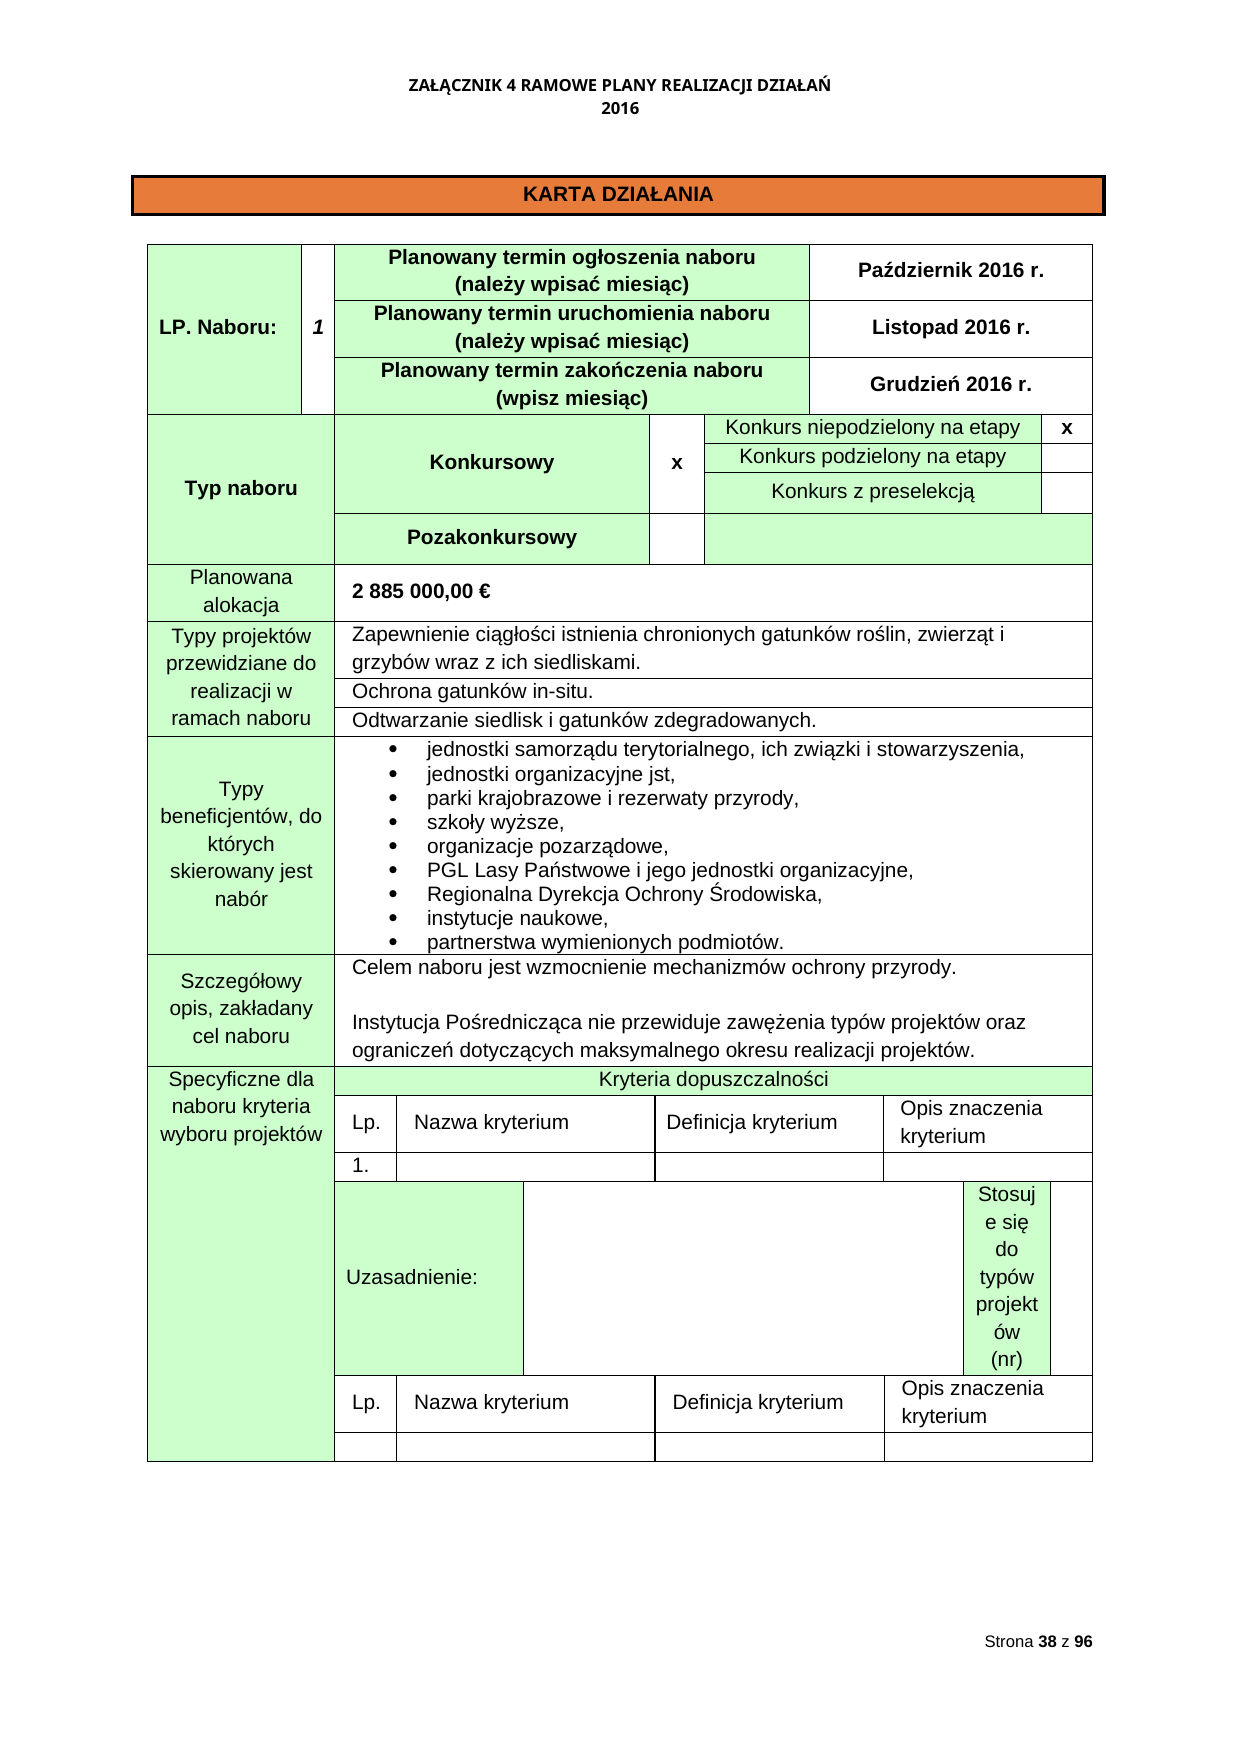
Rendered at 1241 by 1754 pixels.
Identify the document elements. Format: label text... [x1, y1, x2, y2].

table_header KARTA DZIAŁANIA [134, 178, 1102, 213]
table_cell Ochrona gatunków in-situ. [335, 679, 1092, 707]
table_cell [656, 1153, 883, 1181]
table_header Planowany termin ogłoszenia naboru (należy wpisać miesiąc) [335, 245, 809, 300]
table_cell Listopad 2016 r. [810, 301, 1092, 357]
table_cell Kryteria dopuszczalności [335, 1067, 1092, 1095]
table_cell Nazwa kryterium [397, 1376, 654, 1432]
table_cell Typy projektów przewidziane do realizacji w ramach naboru [148, 622, 334, 736]
table_cell [335, 1433, 396, 1461]
table_cell Opis znaczenia kryterium [884, 1096, 1092, 1152]
table_cell Uzasadnienie: [335, 1182, 523, 1375]
table_cell Celem naboru jest wzmocnienie mechanizmów ochrony przyrody. Instytucja Pośrednicząca nie przewiduje zawężenia typów projektów oraz ograniczeń dotyczących maksymalnego okresu realizacji projektów. [335, 955, 1092, 1066]
table_cell Pozakonkursowy [335, 514, 649, 564]
table_cell Stosuje się do typów projektów (nr) [964, 1182, 1050, 1375]
table_cell [656, 1433, 884, 1461]
table_cell jednostki samorządu terytorialnego, ich związki i stowarzyszenia, jednostki organizacyjne jst, parki krajobrazowe i rezerwaty przyrody, szkoły wyższe, organizacje pozarządowe, PGL Lasy Państwowe i jego jednostki organizacyjne, Regionalna Dyrekcja Ochrony Środowiska, instytucje naukowe, partnerstwa wymienionych podmiotów. [335, 737, 1092, 954]
table_cell Nazwa kryterium [397, 1096, 654, 1152]
table_cell Lp. [335, 1376, 396, 1432]
table_cell Konkurs z preselekcją [705, 473, 1041, 513]
table_cell [1042, 444, 1092, 472]
table_cell Definicja kryterium [656, 1376, 884, 1432]
table_cell Planowany termin zakończenia naboru (wpisz miesiąc) [335, 358, 809, 414]
table_cell Lp. [335, 1096, 396, 1152]
table_cell 1. [335, 1153, 396, 1181]
table_cell Opis znaczenia kryterium [885, 1376, 1092, 1432]
table_cell Definicja kryterium [656, 1096, 883, 1152]
table_cell x [1042, 415, 1092, 443]
table_cell [1051, 1182, 1092, 1375]
table_cell [524, 1182, 963, 1375]
table_cell Grudzień 2016 r. [810, 358, 1092, 414]
table_cell Planowany termin uruchomienia naboru (należy wpisać miesiąc) [335, 301, 809, 357]
table_cell Specyficzne dla naboru kryteria wyboru projektów [148, 1067, 334, 1461]
table_cell Konkursowy [335, 415, 649, 513]
table_cell [885, 1433, 1092, 1461]
table_cell [650, 514, 704, 564]
table_header LP. Naboru: [148, 245, 301, 414]
table_cell x [650, 415, 704, 513]
table_header 1 [302, 245, 334, 414]
table_cell [884, 1153, 1092, 1181]
table_cell Konkurs podzielony na etapy [705, 444, 1041, 472]
table_cell Typ naboru [148, 415, 334, 564]
table_cell Planowana alokacja [148, 565, 334, 621]
table_cell 2 885 000,00 € [335, 565, 1092, 621]
table_cell Konkurs niepodzielony na etapy [705, 415, 1041, 443]
table_cell [705, 514, 1092, 564]
table_cell Odtwarzanie siedlisk i gatunków zdegradowanych. [335, 708, 1092, 736]
table_cell Szczegółowy opis, zakładany cel naboru [148, 955, 334, 1066]
table_cell Typy beneficjentów, do których skierowany jest nabór [148, 737, 334, 954]
table_cell [397, 1433, 654, 1461]
table_cell [397, 1153, 654, 1181]
table_header Październik 2016 r. [810, 245, 1092, 300]
table_cell Zapewnienie ciągłości istnienia chronionych gatunków roślin, zwierząt i grzybów wraz z ich siedliskami. [335, 622, 1092, 678]
table_cell [1042, 473, 1092, 513]
